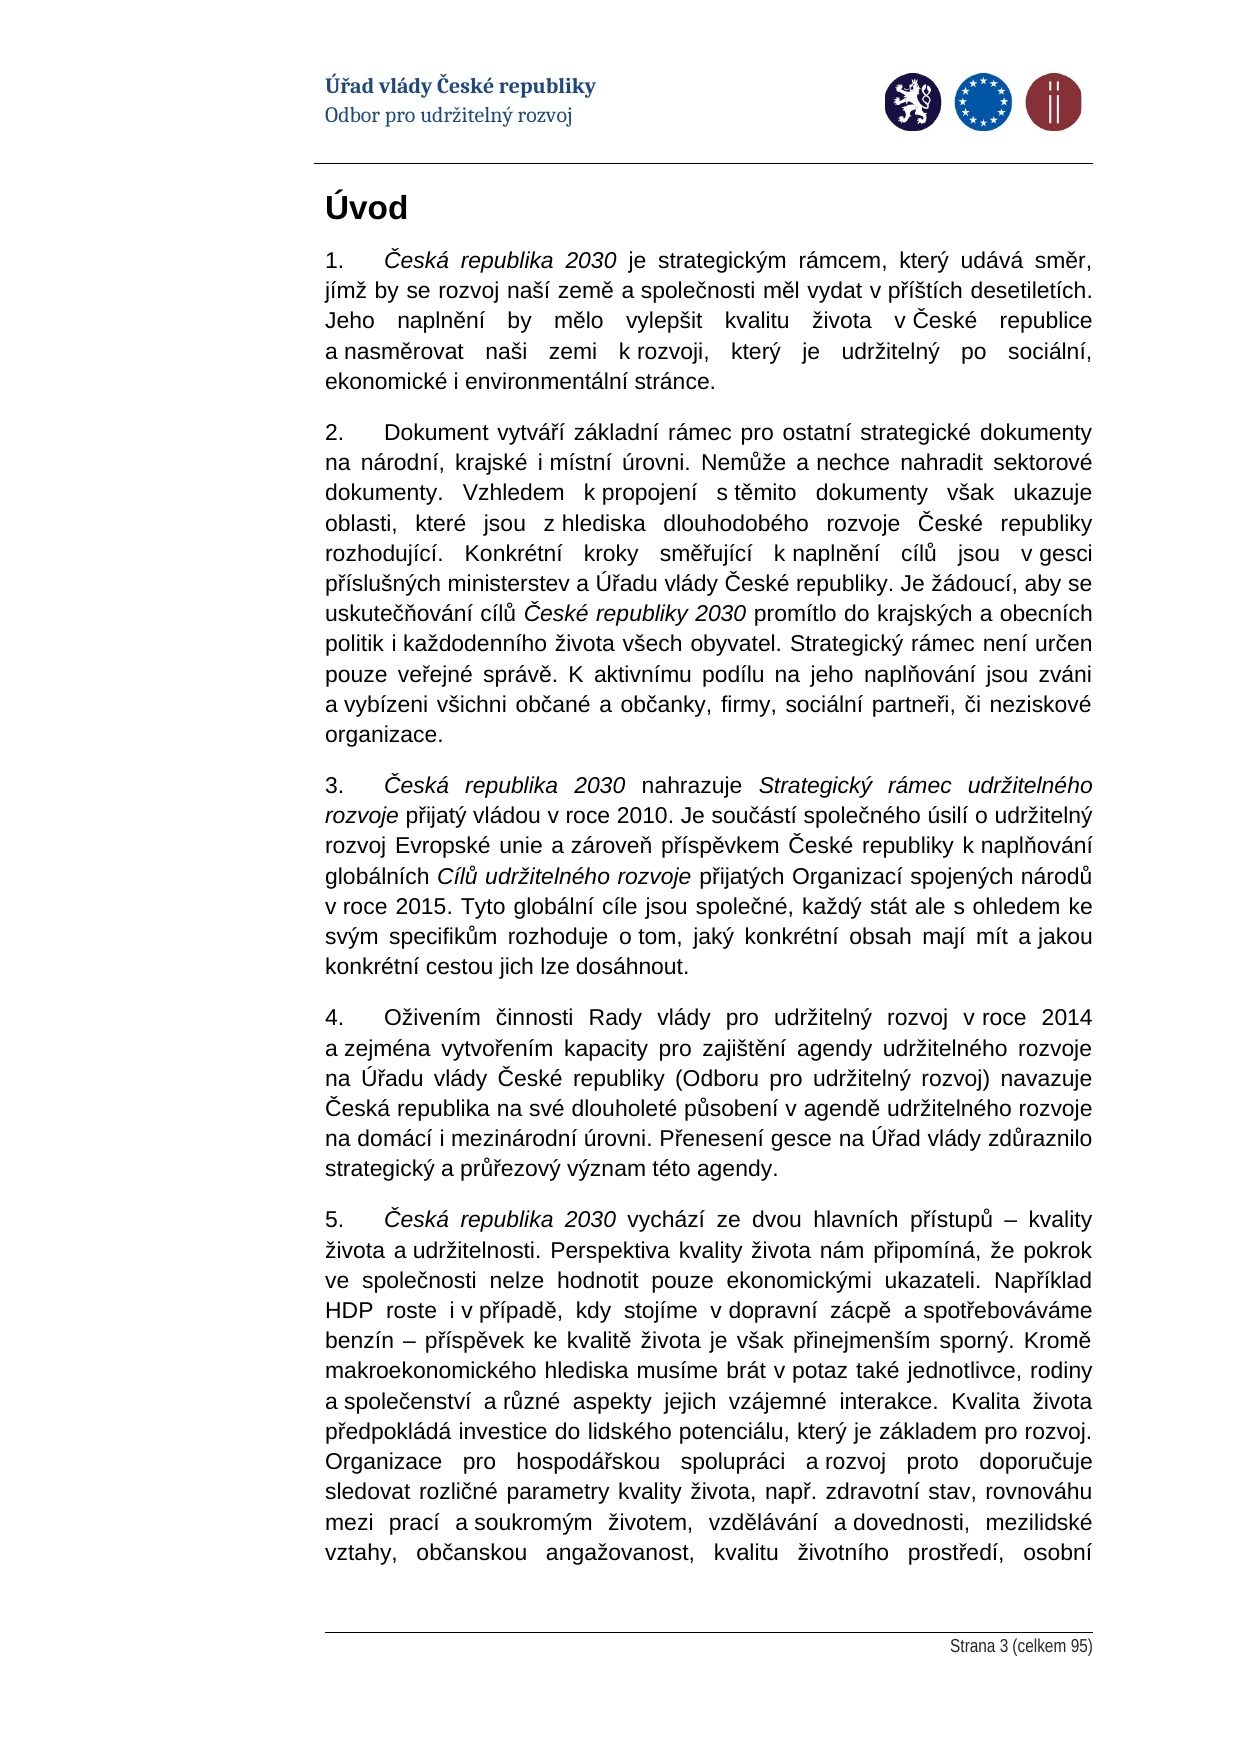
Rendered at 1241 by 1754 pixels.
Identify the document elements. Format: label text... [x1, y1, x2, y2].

text Dokument vytváří základní rámec pro ostatní strategické dokumenty na národní, krajské i místní úrovni. Nemůže a nechce nahradit sektorové dokumenty. Vzhledem k propojení s těmito dokumenty však ukazuje oblasti, které jsou z hlediska dlouhodobého rozvoje České republiky rozhodující. Konkrétní kroky směřující k naplnění cílů jsou v gesci příslušných ministerstev a Úřadu vlády České republiky. Je žádoucí, aby se uskutečňování cílů České republiky 2030 promítlo do krajských a obecních politik i každodenního života všech obyvatel. Strategický rámec není určen pouze veřejné správě. K aktivnímu podílu na jeho naplňování jsou zváni a vybízeni všichni občané a občanky, firmy, sociální partneři, či neziskové organizace. [325, 419, 1093, 747]
subtitle Úvod [325, 188, 1093, 226]
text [325, 1206, 1093, 1565]
picture [885, 73, 1082, 131]
text Česká republika 2030 je strategickým rámcem, který udává směr, jímž by se rozvoj naší země a společnosti měl vydat v příštích desetiletích. Jeho naplnění by mělo vylepšit kvalitu života v České republice a nasměrovat naši zemi k rozvoji, který je udržitelný po sociální, ekonomické i environmentální stránce. [325, 247, 1093, 394]
text Oživením činnosti Rady vlády pro udržitelný rozvoj v roce 2014 a zejména vytvořením kapacity pro zajištění agendy udržitelného rozvoje na Úřadu vlády České republiky (Odboru pro udržitelný rozvoj) navazuje Česká republika na své dlouholeté působení v agendě udržitelného rozvoje na domácí i mezinárodní úrovni. Přenesení gesce na Úřad vlády zdůraznilo strategický a průřezový význam této agendy. [325, 1004, 1093, 1182]
text Česká republika 2030 nahrazuje Strategický rámec udržitelného rozvoje přijatý vládou v roce 2010. Je součástí společného úsilí o udržitelný rozvoj Evropské unie a zároveň příspěvkem České republiky k naplňování globálních Cílů udržitelného rozvoje přijatých Organizací spojených národů v roce 2015. Tyto globální cíle jsou společné, každý stát ale s ohledem ke svým specifikům rozhoduje o tom, jaký konkrétní obsah mají mít a jakou konkrétní cestou jich lze dosáhnout. [325, 772, 1093, 980]
